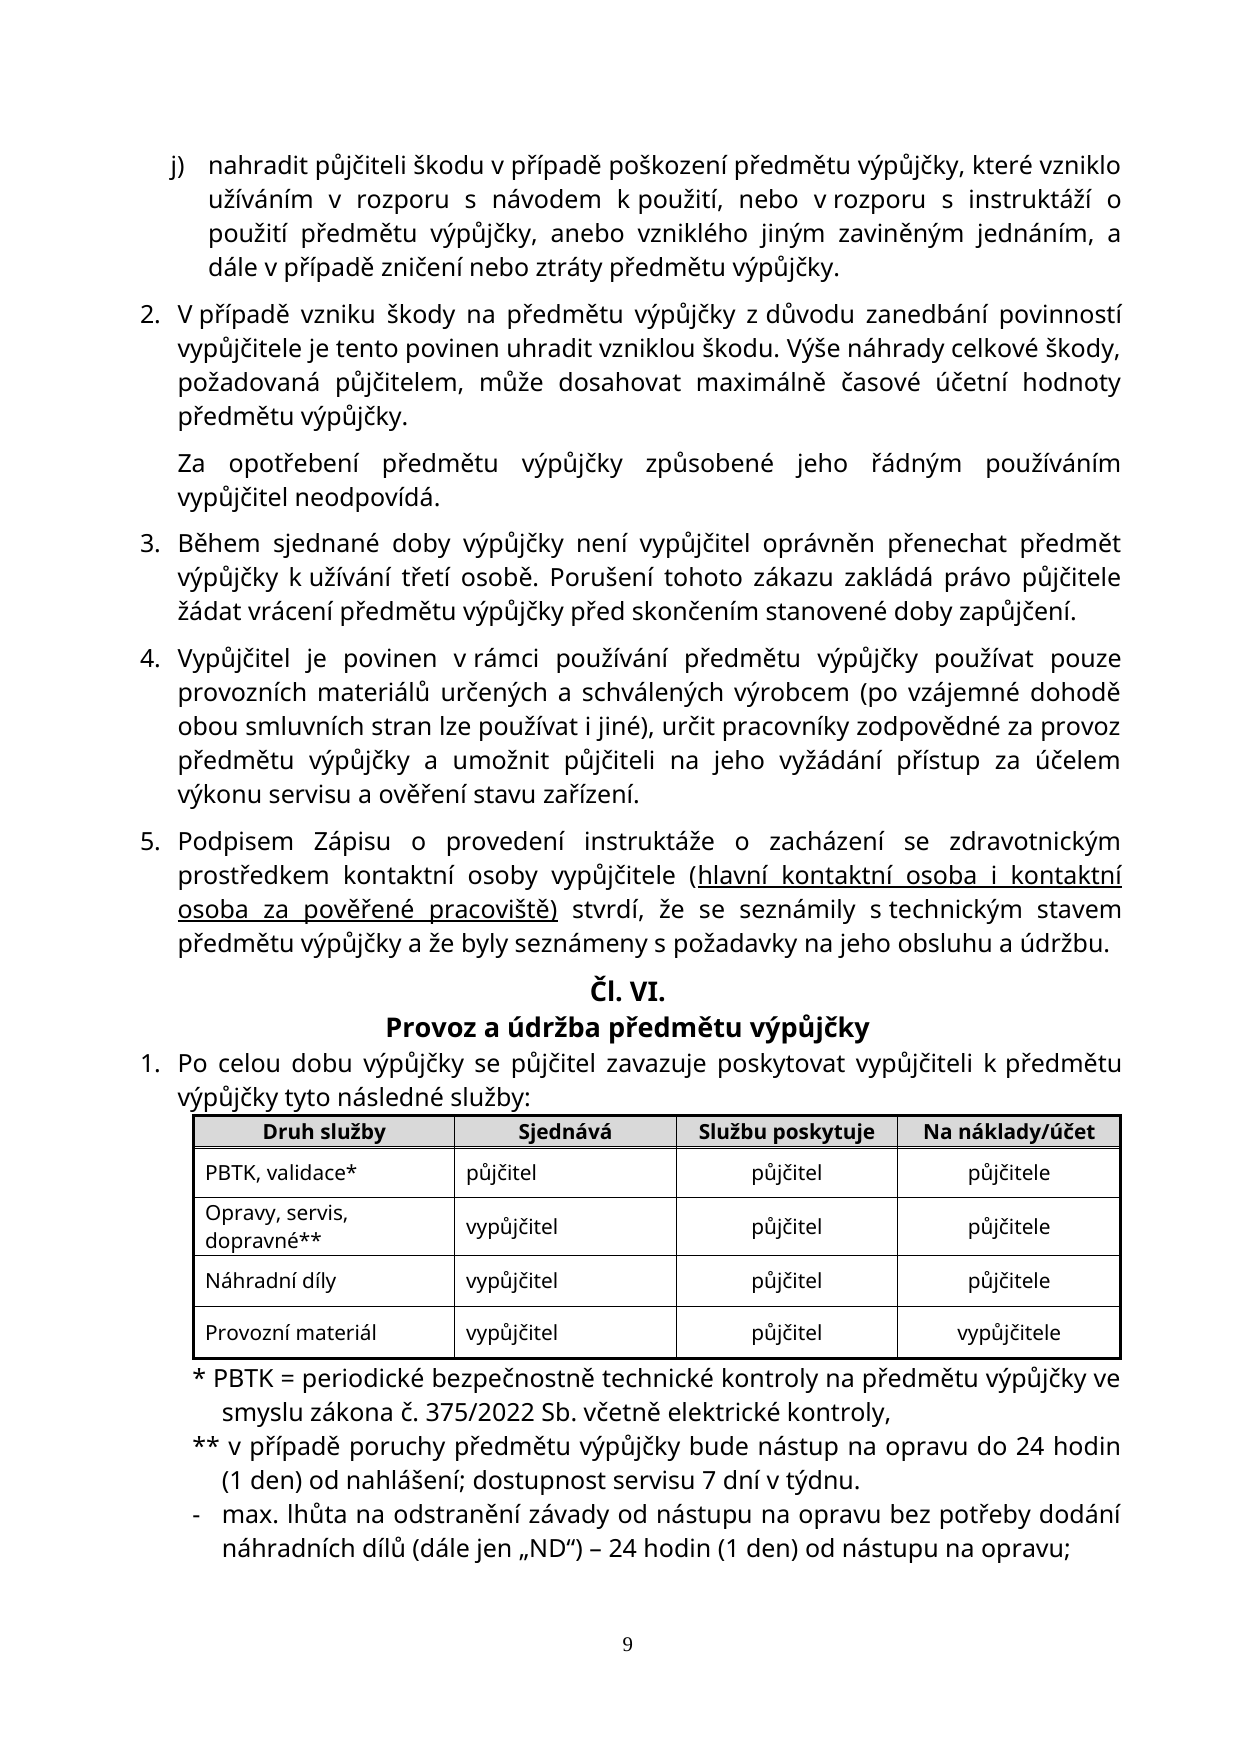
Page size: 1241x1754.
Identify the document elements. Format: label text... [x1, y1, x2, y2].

table_cell půjčitel [677, 1307, 897, 1357]
table_cell půjčitel [455, 1149, 676, 1197]
table_cell PBTK, validace* [195, 1149, 454, 1197]
text - max. lhůta na odstranění závady od nástupu na opravu bez potřeby dodání náhradních dílů (dále jen „ND“) – 24 hodin (1 den) od nástupu na opravu; [192, 1497, 1122, 1565]
table_cell půjčitele [898, 1198, 1119, 1255]
list Vypůjčitel je povinen v rámci používání předmětu výpůjčky používat pouze provozních materiálů určených a schválených výrobcem (po vzájemné dohodě obou smluvních stran lze používat i jiné), určit pracovníky zodpovědné za provoz předmětu výpůjčky a umožnit půjčiteli na jeho vyžádání přístup za účelem výkonu servisu a ověření stavu zařízení. [140, 641, 1122, 811]
table_cell Provozní materiál [195, 1307, 454, 1357]
table_cell půjčitele [898, 1149, 1119, 1197]
table_header Službu poskytuje [677, 1117, 897, 1146]
table_cell vypůjčitele [898, 1307, 1119, 1357]
table_cell půjčitel [677, 1149, 897, 1197]
text Provoz a údržba předmětu výpůjčky [133, 1009, 1122, 1046]
table_header Druh služby [195, 1117, 454, 1146]
list nahradit půjčiteli škodu v případě poškození předmětu výpůjčky, které vzniklo užíváním v rozporu s návodem k použití, nebo v rozporu s instruktáží o použití předmětu výpůjčky, anebo vzniklého jiným zaviněným jednáním, a dále v případě zničení nebo ztráty předmětu výpůjčky. [170, 148, 1122, 284]
text Za opotřebení předmětu výpůjčky způsobené jeho řádným používáním vypůjčitel neodpovídá. [177, 445, 1122, 513]
list Během sjednané doby výpůjčky není vypůjčitel oprávněn přenechat předmět výpůjčky k užívání třetí osobě. Porušení tohoto zákazu zakládá právo půjčitele žádat vrácení předmětu výpůjčky před skončením stanovené doby zapůjčení. [140, 526, 1122, 628]
list Podpisem Zápisu o provedení instruktáže o zacházení se zdravotnickým prostředkem kontaktní osoby vypůjčitele (hlavní kontaktní osoba i kontaktní osoba za pověřené pracoviště) stvrdí, že se seznámily s technickým stavem předmětu výpůjčky a že byly seznámeny s požadavky na jeho obsluhu a údržbu. [140, 823, 1122, 959]
text * PBTK = periodické bezpečnostně technické kontroly na předmětu výpůjčky ve smyslu zákona č. 375/2022 Sb. včetně elektrické kontroly, [192, 1360, 1122, 1428]
list Po celou dobu výpůjčky se půjčitel zavazuje poskytovat vypůjčiteli k předmětu výpůjčky tyto následné služby: [140, 1046, 1122, 1114]
list V případě vzniku škody na předmětu výpůjčky z důvodu zanedbání povinností vypůjčitele je tento povinen uhradit vzniklou škodu. Výše náhrady celkové škody, požadovaná půjčitelem, může dosahovat maximálně časové účetní hodnoty předmětu výpůjčky. [140, 296, 1122, 433]
table_cell vypůjčitel [455, 1256, 676, 1306]
text ** v případě poruchy předmětu výpůjčky bude nástup na opravu do 24 hodin (1 den) od nahlášení; dostupnost servisu 7 dní v týdnu. [192, 1428, 1122, 1497]
table_header Na náklady/účet [898, 1117, 1119, 1146]
table_cell Opravy, servis, dopravné** [195, 1198, 454, 1255]
table_header Sjednává [455, 1117, 676, 1146]
text Čl. VI. [133, 972, 1122, 1009]
table_cell půjčitel [677, 1256, 897, 1306]
table_cell půjčitel [677, 1198, 897, 1255]
table_cell vypůjčitel [455, 1307, 676, 1357]
table_cell Náhradní díly [195, 1256, 454, 1306]
table_cell půjčitele [898, 1256, 1119, 1306]
table_cell vypůjčitel [455, 1198, 676, 1255]
